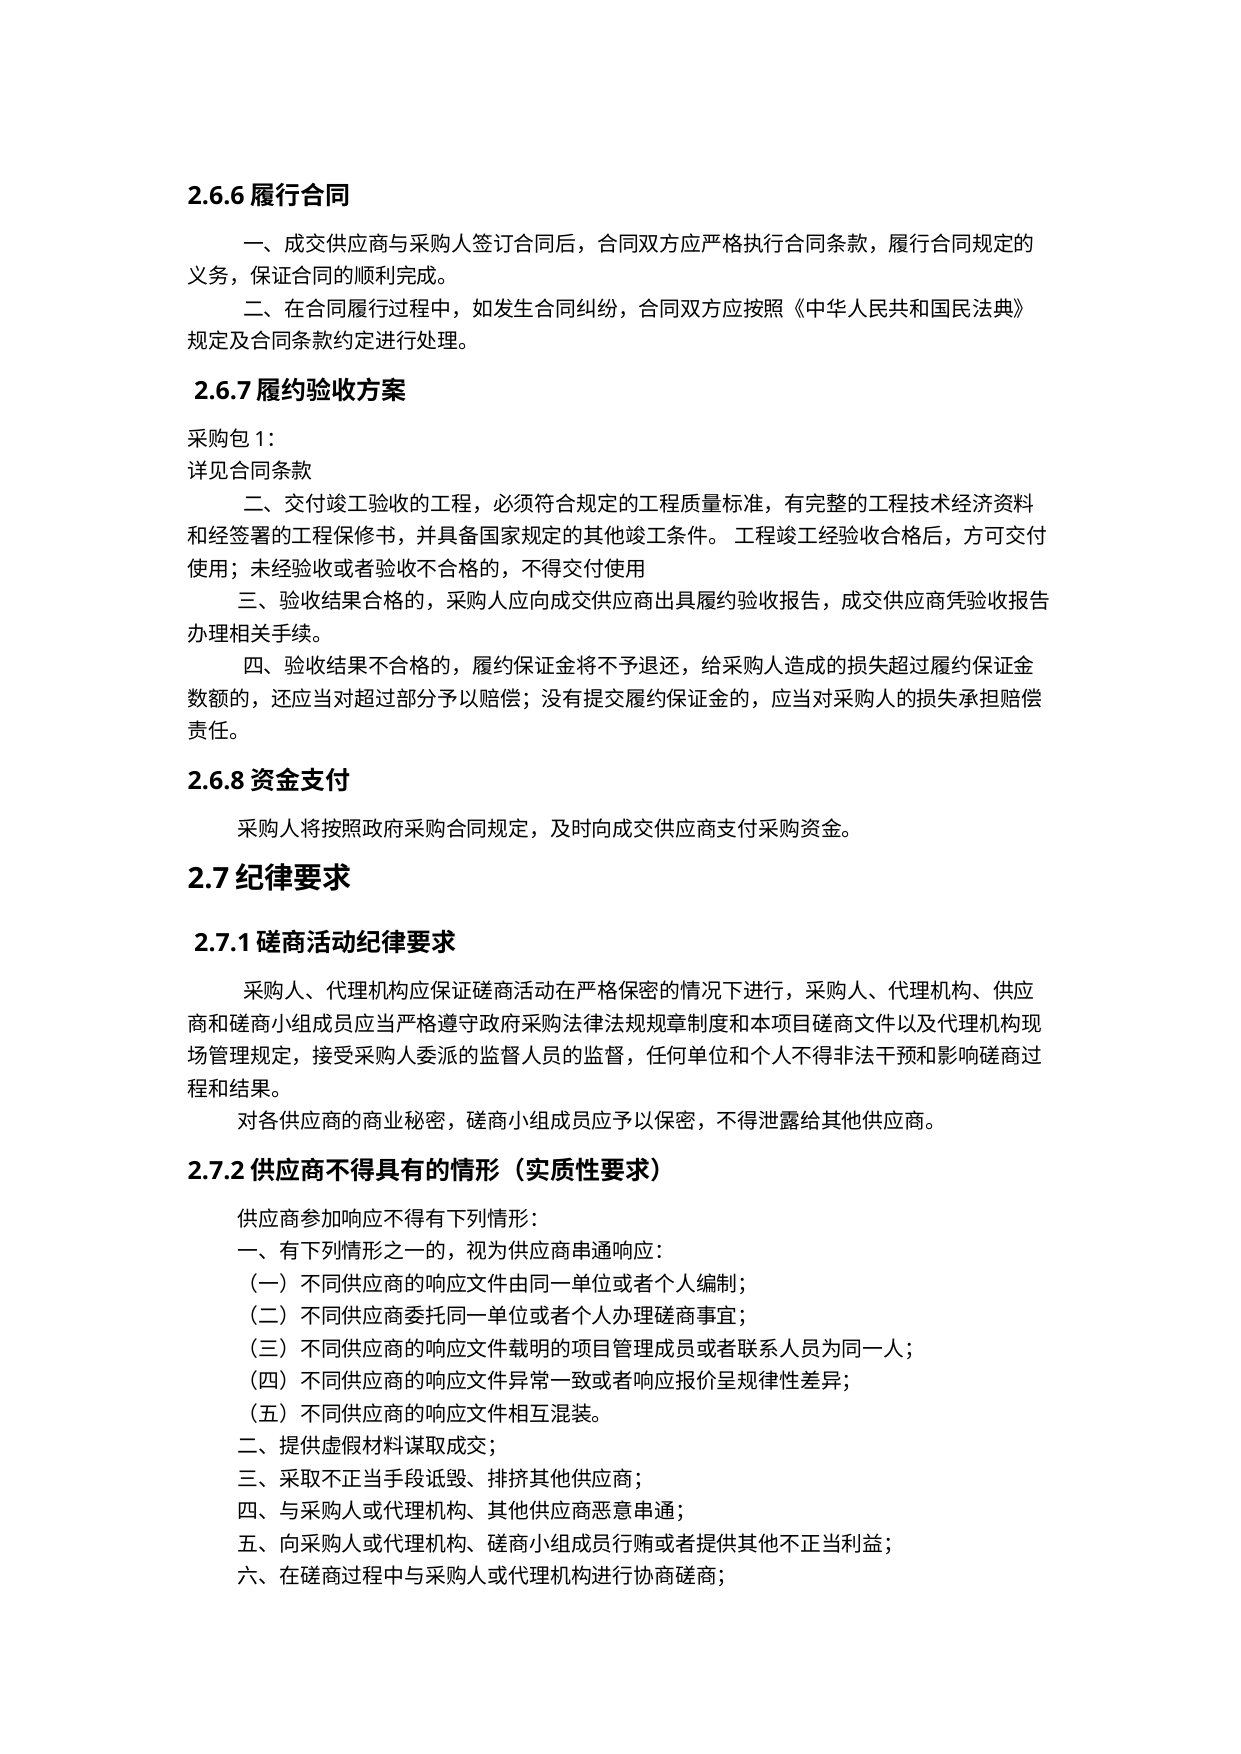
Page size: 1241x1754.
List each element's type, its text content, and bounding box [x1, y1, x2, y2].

text 一、成交供应商与采购人签订合同后，合同双方应严格执行合同条款，履行合同规定的义务，保证合同的顺利完成。 [187, 227, 1053, 292]
text 六、在磋商过程中与采购人或代理机构进行协商磋商； [187, 1559, 1053, 1592]
text 2.7纪律要求 [187, 844, 1053, 909]
text 对各供应商的商业秘密，磋商小组成员应予以保密，不得泄露给其他供应商。 [187, 1104, 1053, 1137]
text 四、与采购人或代理机构、其他供应商恶意串通； [187, 1494, 1053, 1527]
text 2.7.2供应商不得具有的情形（实质性要求） [187, 1137, 1053, 1202]
text 2.7.1磋商活动纪律要求 [187, 909, 1053, 974]
text （四）不同供应商的响应文件异常一致或者响应报价呈规律性差异； [187, 1364, 1053, 1397]
text 三、验收结果合格的，采购人应向成交供应商出具履约验收报告，成交供应商凭验收报告办理相关手续。 [187, 584, 1053, 649]
text 2.6.6履行合同 [187, 162, 1053, 227]
text 采购人将按照政府采购合同规定，及时向成交供应商支付采购资金。 [187, 812, 1053, 844]
text 二、提供虚假材料谋取成交； [187, 1429, 1053, 1462]
text 二、在合同履行过程中，如发生合同纠纷，合同双方应按照《中华人民共和国民法典》规定及合同条款约定进行处理。 [187, 292, 1053, 357]
text 供应商参加响应不得有下列情形： [187, 1202, 1053, 1234]
text 采购包1： [187, 422, 1053, 454]
text 一、有下列情形之一的，视为供应商串通响应： [187, 1234, 1053, 1267]
text 2.6.7履约验收方案 [187, 357, 1053, 422]
text 详见合同条款 [187, 454, 1053, 487]
text 2.6.8资金支付 [187, 747, 1053, 812]
text 三、采取不正当手段诋毁、排挤其他供应商； [187, 1462, 1053, 1494]
text 五、向采购人或代理机构、磋商小组成员行贿或者提供其他不正当利益； [187, 1527, 1053, 1559]
text 采购人、代理机构应保证磋商活动在严格保密的情况下进行，采购人、代理机构、供应商和磋商小组成员应当严格遵守政府采购法律法规规章制度和本项目磋商文件以及代理机构现场管理规定，接受采购人委派的监督人员的监督，任何单位和个人不得非法干预和影响磋商过程和结果。 [187, 974, 1053, 1104]
text （二）不同供应商委托同一单位或者个人办理磋商事宜； [187, 1299, 1053, 1332]
text （五）不同供应商的响应文件相互混装。 [187, 1397, 1053, 1429]
text 四、验收结果不合格的，履约保证金将不予退还，给采购人造成的损失超过履约保证金数额的，还应当对超过部分予以赔偿；没有提交履约保证金的，应当对采购人的损失承担赔偿责任。 [187, 649, 1053, 747]
text 二、交付竣工验收的工程，必须符合规定的工程质量标准，有完整的工程技术经济资料和经签署的工程保修书，并具备国家规定的其他竣工条件。 工程竣工经验收合格后，方可交付使用；未经验收或者验收不合格的，不得交付使用 [187, 487, 1053, 584]
text （一）不同供应商的响应文件由同一单位或者个人编制； [187, 1267, 1053, 1299]
text （三）不同供应商的响应文件载明的项目管理成员或者联系人员为同一人； [187, 1332, 1053, 1364]
